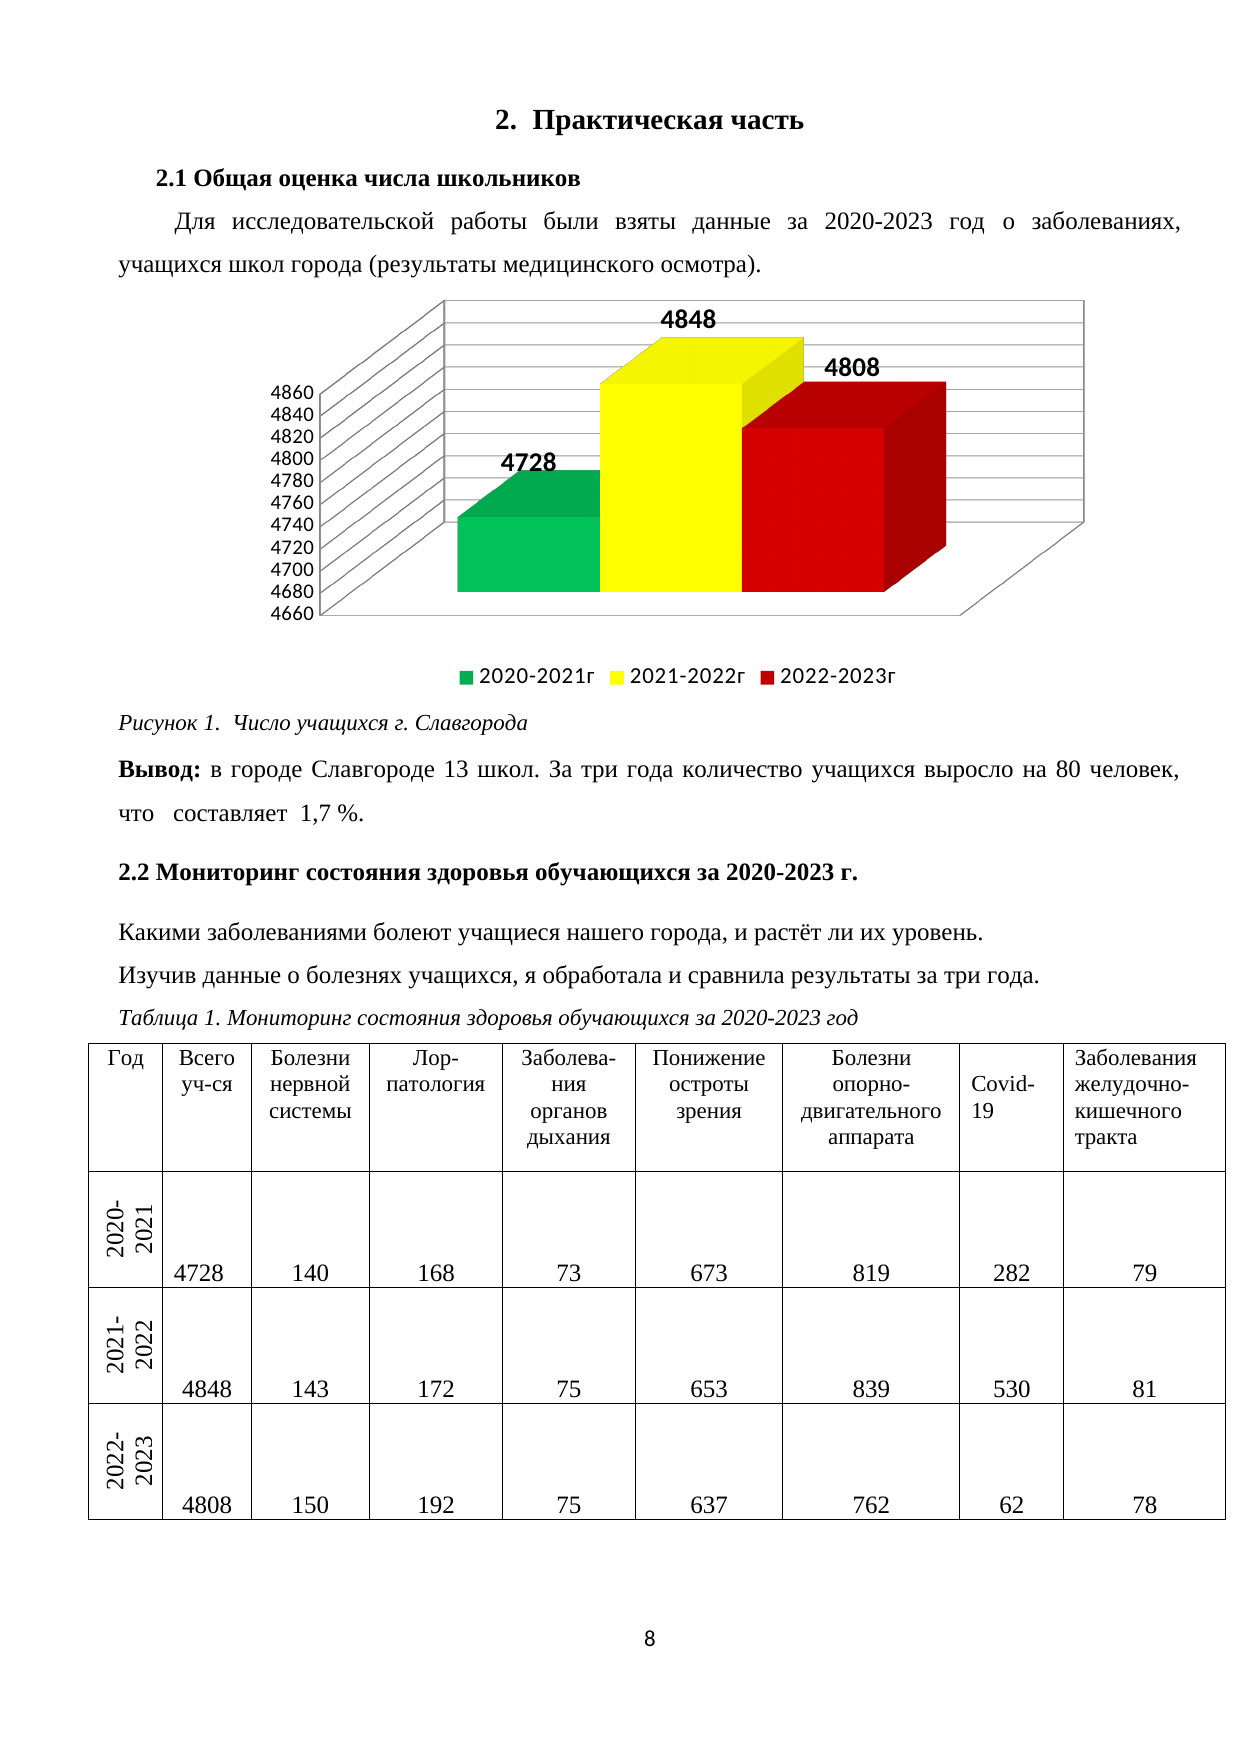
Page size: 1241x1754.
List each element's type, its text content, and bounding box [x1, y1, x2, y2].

table_cell 150 [252, 1404, 369, 1519]
table_cell 168 [370, 1172, 502, 1287]
table_cell 73 [503, 1172, 635, 1287]
table_header Covid-19 [960, 1044, 1063, 1171]
table_header Болезни нервной системы [252, 1044, 369, 1171]
table_cell 4728 [163, 1172, 251, 1287]
table_cell 637 [636, 1404, 782, 1519]
table_cell 2022-2023 [89, 1404, 162, 1519]
table_header Всего уч-ся [163, 1044, 251, 1171]
table_cell 819 [783, 1172, 959, 1287]
table_cell 839 [783, 1288, 959, 1403]
text 2.2 Мониторинг состояния здоровья обучающихся за 2020-2023 г. [118, 857, 1181, 886]
table_header Понижение остроты зрения [636, 1044, 782, 1171]
table_header Болезни опорно-двигательного аппарата [783, 1044, 959, 1171]
list Практическая часть [118, 102, 1181, 135]
table_cell 282 [960, 1172, 1063, 1287]
table_header Заболева- ния органов дыхания [503, 1044, 635, 1171]
table_cell 75 [503, 1404, 635, 1519]
table_cell 81 [1064, 1288, 1225, 1403]
table_cell 62 [960, 1404, 1063, 1519]
table_cell 143 [252, 1288, 369, 1403]
table_cell 2021-2022 [89, 1288, 162, 1403]
table_cell 192 [370, 1404, 502, 1519]
text Для исследовательской работы были взяты данные за 2020-2023 год о заболеваниях, учащихся школ города (результаты медицинского осмотра). [118, 206, 1181, 278]
text Таблица 1. Мониторинг состояния здоровья обучающихся за 2020-2023 год [118, 1003, 1181, 1030]
table_header Лор-патология [370, 1044, 502, 1171]
text Вывод: в городе Славгороде 13 школ. За три года количество учащихся выросло на 80 человек, что составляет 1,7 %. [118, 754, 1181, 826]
table_cell 4848 [163, 1288, 251, 1403]
table_cell 673 [636, 1172, 782, 1287]
table_cell 4808 [163, 1404, 251, 1519]
table_cell 79 [1064, 1172, 1225, 1287]
text Рисунок 1. Число учащихся г. Славгорода [118, 709, 1181, 736]
table_cell 78 [1064, 1404, 1225, 1519]
table_cell 762 [783, 1404, 959, 1519]
subtitle Общая оценка числа школьников [156, 163, 1181, 192]
table_cell 2020-2021 [89, 1172, 162, 1287]
table_cell 530 [960, 1288, 1063, 1403]
text Какими заболеваниями болеют учащиеся нашего города, и растёт ли их уровень. [118, 917, 1181, 946]
table_cell 653 [636, 1288, 782, 1403]
table_cell 75 [503, 1288, 635, 1403]
table_cell 172 [370, 1288, 502, 1403]
table_header Год [89, 1044, 162, 1171]
table_cell 140 [252, 1172, 369, 1287]
text Изучив данные о болезнях учащихся, я обработала и сравнила результаты за три года. [118, 960, 1181, 989]
table_header Заболевания желудочно-кишечного тракта [1064, 1044, 1225, 1171]
